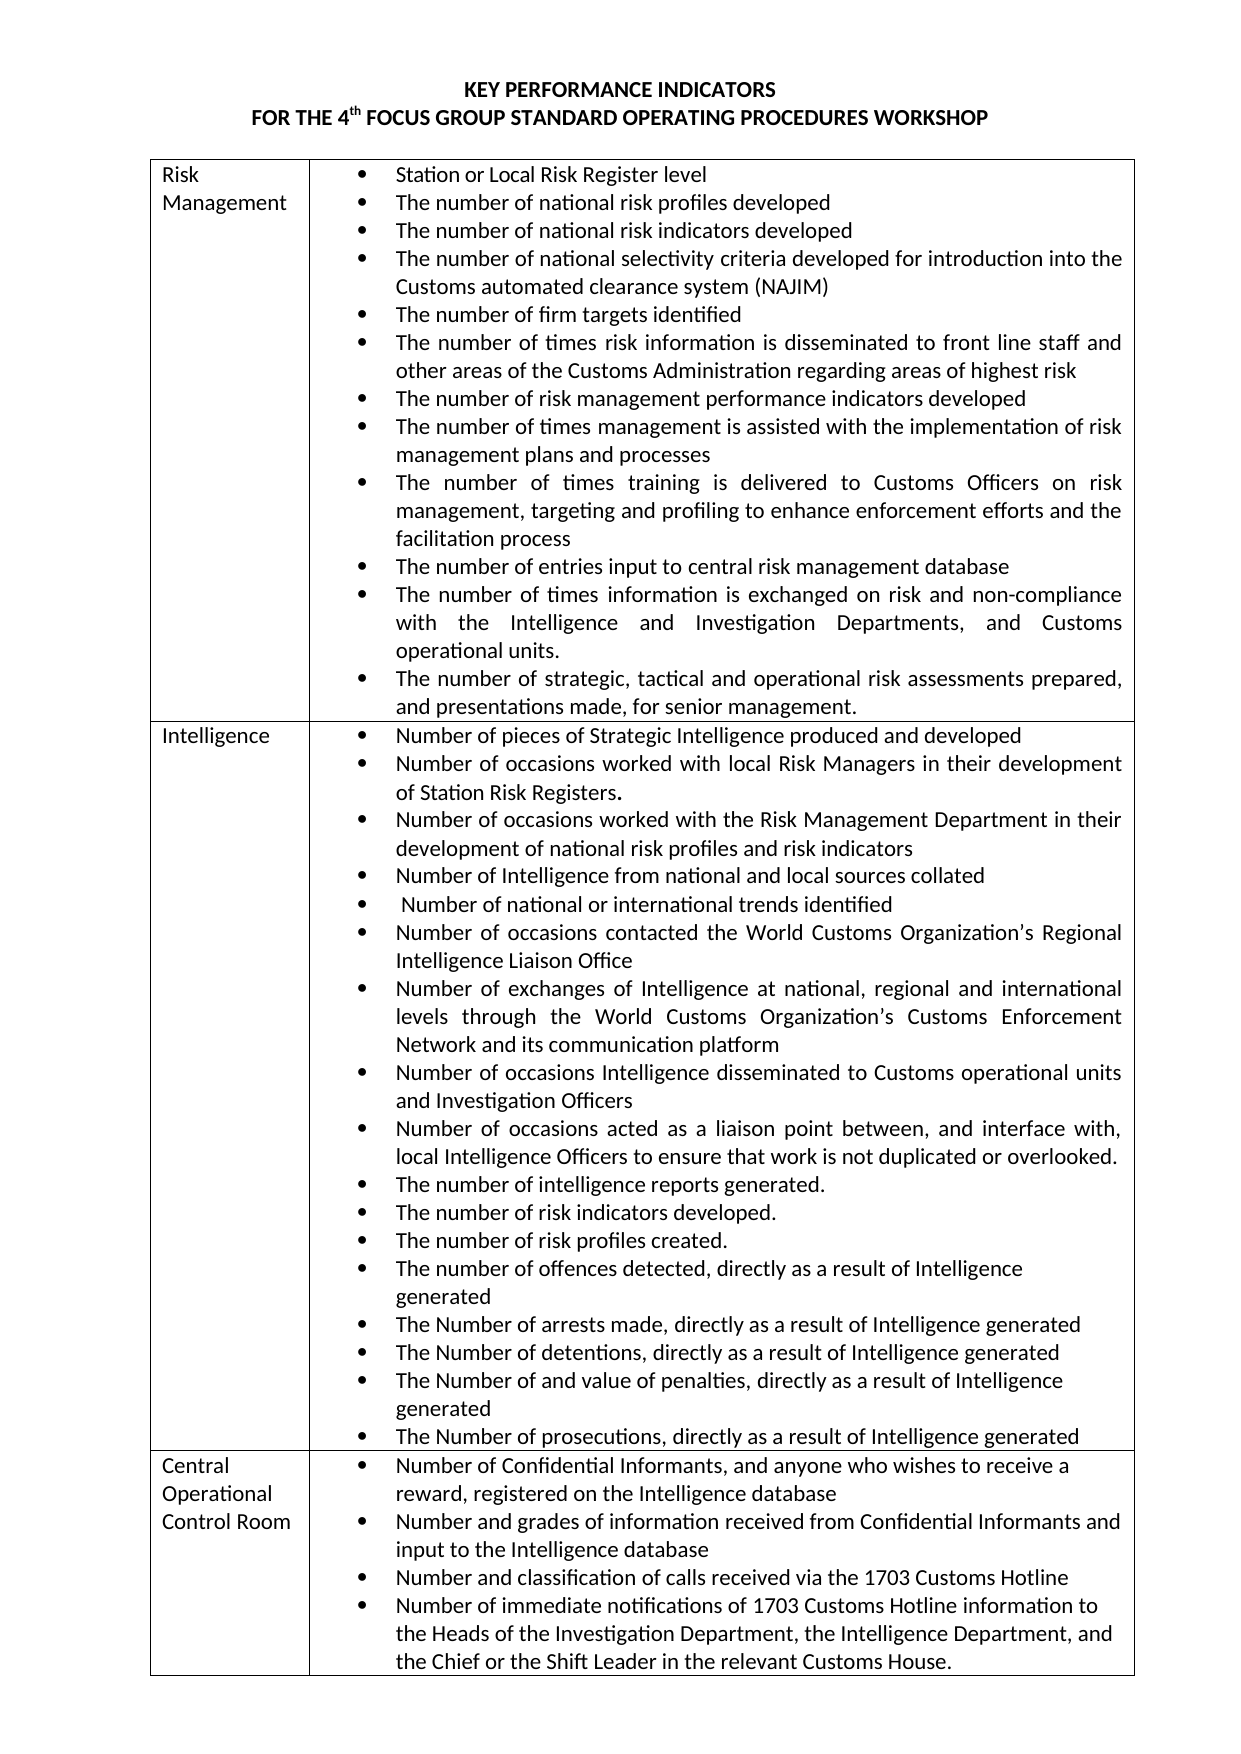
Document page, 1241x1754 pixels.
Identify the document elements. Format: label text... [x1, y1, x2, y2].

table_cell Intelligence [151, 722, 309, 1450]
text KEY PERFORMANCE INDICATORS [150, 75, 1090, 103]
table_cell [151, 1451, 309, 1675]
table_header Station or Local Risk Register level The number of national risk profiles developed The number of national risk indicators developed The number of national selectivity criteria developed for introduction into the Customs automated clearance system (NAJIM) The number of firm targets identified The number of times risk information is disseminated to front line staff and other areas of the Customs Administration regarding areas of highest risk The number of risk management performance indicators developed The number of times management is assisted with the implementation of risk management plans and processes The number of times training is delivered to Customs Officers on risk management, targeting and profiling to enhance enforcement efforts and the facilitation process The number of entries input to central risk management database The number of times information is exchanged on risk and non-compliance with the Intelligence and Investigation Departments, and Customs operational units. The number of strategic, tactical and operational risk assessments prepared, and presentations made, for senior management. [310, 160, 1134, 721]
table_cell Number of pieces of Strategic Intelligence produced and developed Number of occasions worked with local Risk Managers in their development of Station Risk Registers. Number of occasions worked with the Risk Management Department in their development of national risk profiles and risk indicators Number of Intelligence from national and local sources collated Number of national or international trends identified Number of occasions contacted the World Customs Organization’s Regional Intelligence Liaison Office Number of exchanges of Intelligence at national, regional and international levels through the World Customs Organization’s Customs Enforcement Network and its communication platform Number of occasions Intelligence disseminated to Customs operational units and Investigation Officers Number of occasions acted as a liaison point between, and interface with, local Intelligence Officers to ensure that work is not duplicated or overlooked. The number of intelligence reports generated. The number of risk indicators developed. The number of risk profiles created. The number of offences detected, directly as a result of Intelligence generated The Number of arrests made, directly as a result of Intelligence generated The Number of detentions, directly as a result of Intelligence generated The Number of and value of penalties, directly as a result of Intelligence generated The Number of prosecutions, directly as a result of Intelligence generated [310, 722, 1134, 1450]
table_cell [310, 1451, 1134, 1675]
text FOR THE 4th FOCUS GROUP STANDARD OPERATING PROCEDURES WORKSHOP [150, 103, 1090, 131]
table_header Risk Management [151, 160, 309, 721]
